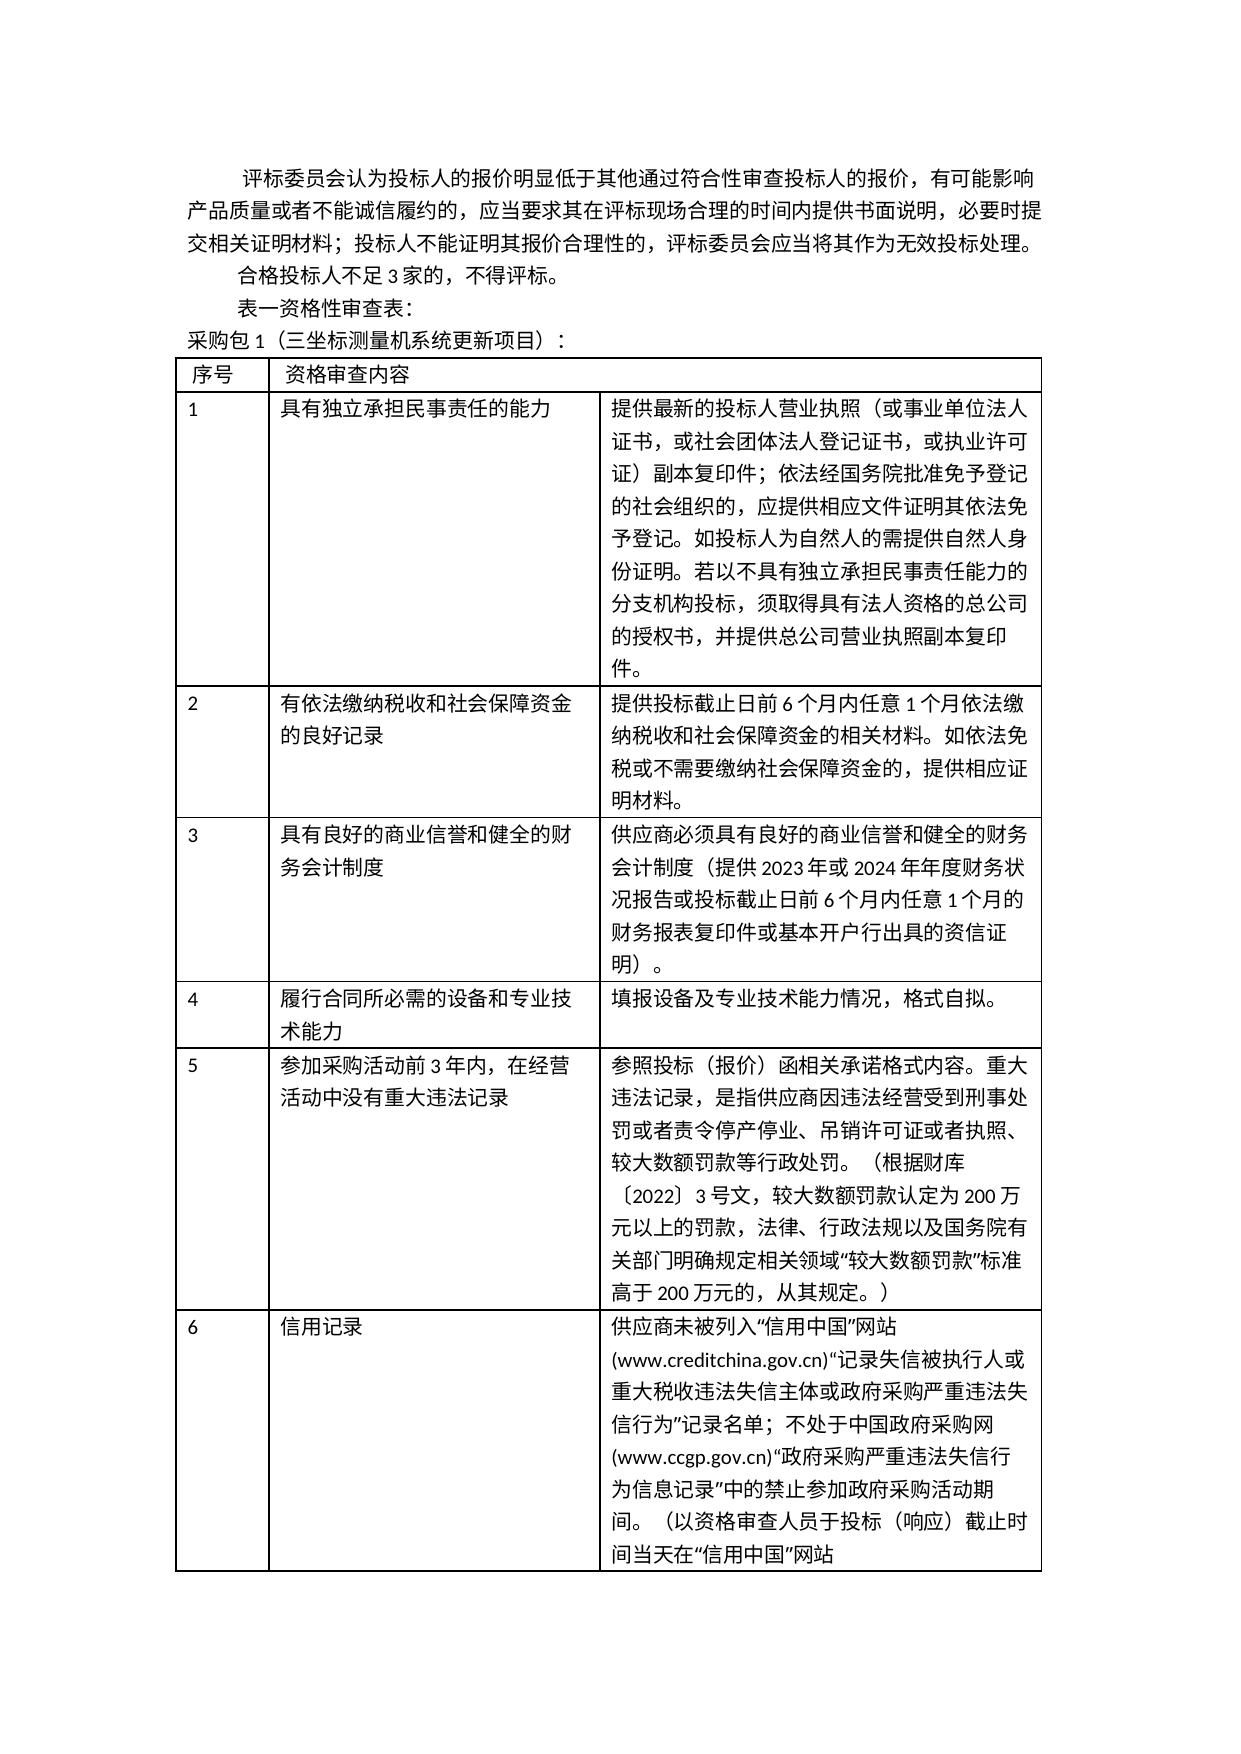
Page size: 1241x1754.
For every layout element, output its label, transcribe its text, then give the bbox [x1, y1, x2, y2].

table_cell 具有独立承担民事责任的能力 [270, 393, 599, 685]
text 采购包1（三坐标测量机系统更新项目）： [187, 324, 1053, 357]
text 合格投标人不足3家的，不得评标。 [187, 259, 1053, 292]
table_cell 3 [177, 818, 268, 981]
table_cell 参加采购活动前3年内，在经营活动中没有重大违法记录 [270, 1049, 599, 1309]
text 表一资格性审查表： [187, 292, 1053, 324]
table_cell 有依法缴纳税收和社会保障资金的良好记录 [270, 687, 599, 817]
table_cell 履行合同所必需的设备和专业技术能力 [270, 982, 599, 1047]
table_header 资格审查内容 [270, 359, 1041, 391]
table_cell 信用记录 [270, 1311, 599, 1570]
table_cell 供应商必须具有良好的商业信誉和健全的财务会计制度（提供2023年或2024年年度财务状况报告或投标截止日前6个月内任意1个月的财务报表复印件或基本开户行出具的资信证明）。 [601, 818, 1041, 981]
text 评标委员会认为投标人的报价明显低于其他通过符合性审查投标人的报价，有可能影响产品质量或者不能诚信履约的，应当要求其在评标现场合理的时间内提供书面说明，必要时提交相关证明材料；投标人不能证明其报价合理性的，评标委员会应当将其作为无效投标处理。 [187, 162, 1053, 259]
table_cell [601, 1311, 1041, 1570]
table_cell 1 [177, 393, 268, 685]
table_cell 4 [177, 982, 268, 1047]
table_cell 提供最新的投标人营业执照（或事业单位法人证书，或社会团体法人登记证书，或执业许可证）副本复印件；依法经国务院批准免予登记的社会组织的，应提供相应文件证明其依法免予登记。如投标人为自然人的需提供自然人身份证明。若以不具有独立承担民事责任能力的分支机构投标，须取得具有法人资格的总公司的授权书，并提供总公司营业执照副本复印件。 [601, 393, 1041, 685]
table_cell 参照投标（报价）函相关承诺格式内容。重大违法记录，是指供应商因违法经营受到刑事处罚或者责令停产停业、吊销许可证或者执照、较大数额罚款等行政处罚。（根据财库〔2022〕3号文，较大数额罚款认定为200万元以上的罚款，法律、行政法规以及国务院有关部门明确规定相关领域“较大数额罚款”标准高于200万元的，从其规定。） [601, 1049, 1041, 1309]
table_header 序号 [177, 359, 268, 391]
table_cell 填报设备及专业技术能力情况，格式自拟。 [601, 982, 1041, 1047]
table_cell 提供投标截止日前6个月内任意1个月依法缴纳税收和社会保障资金的相关材料。如依法免税或不需要缴纳社会保障资金的，提供相应证明材料。 [601, 687, 1041, 817]
table_cell 具有良好的商业信誉和健全的财务会计制度 [270, 818, 599, 981]
table_cell 2 [177, 687, 268, 817]
table_cell 5 [177, 1049, 268, 1309]
table_cell 6 [177, 1311, 268, 1570]
